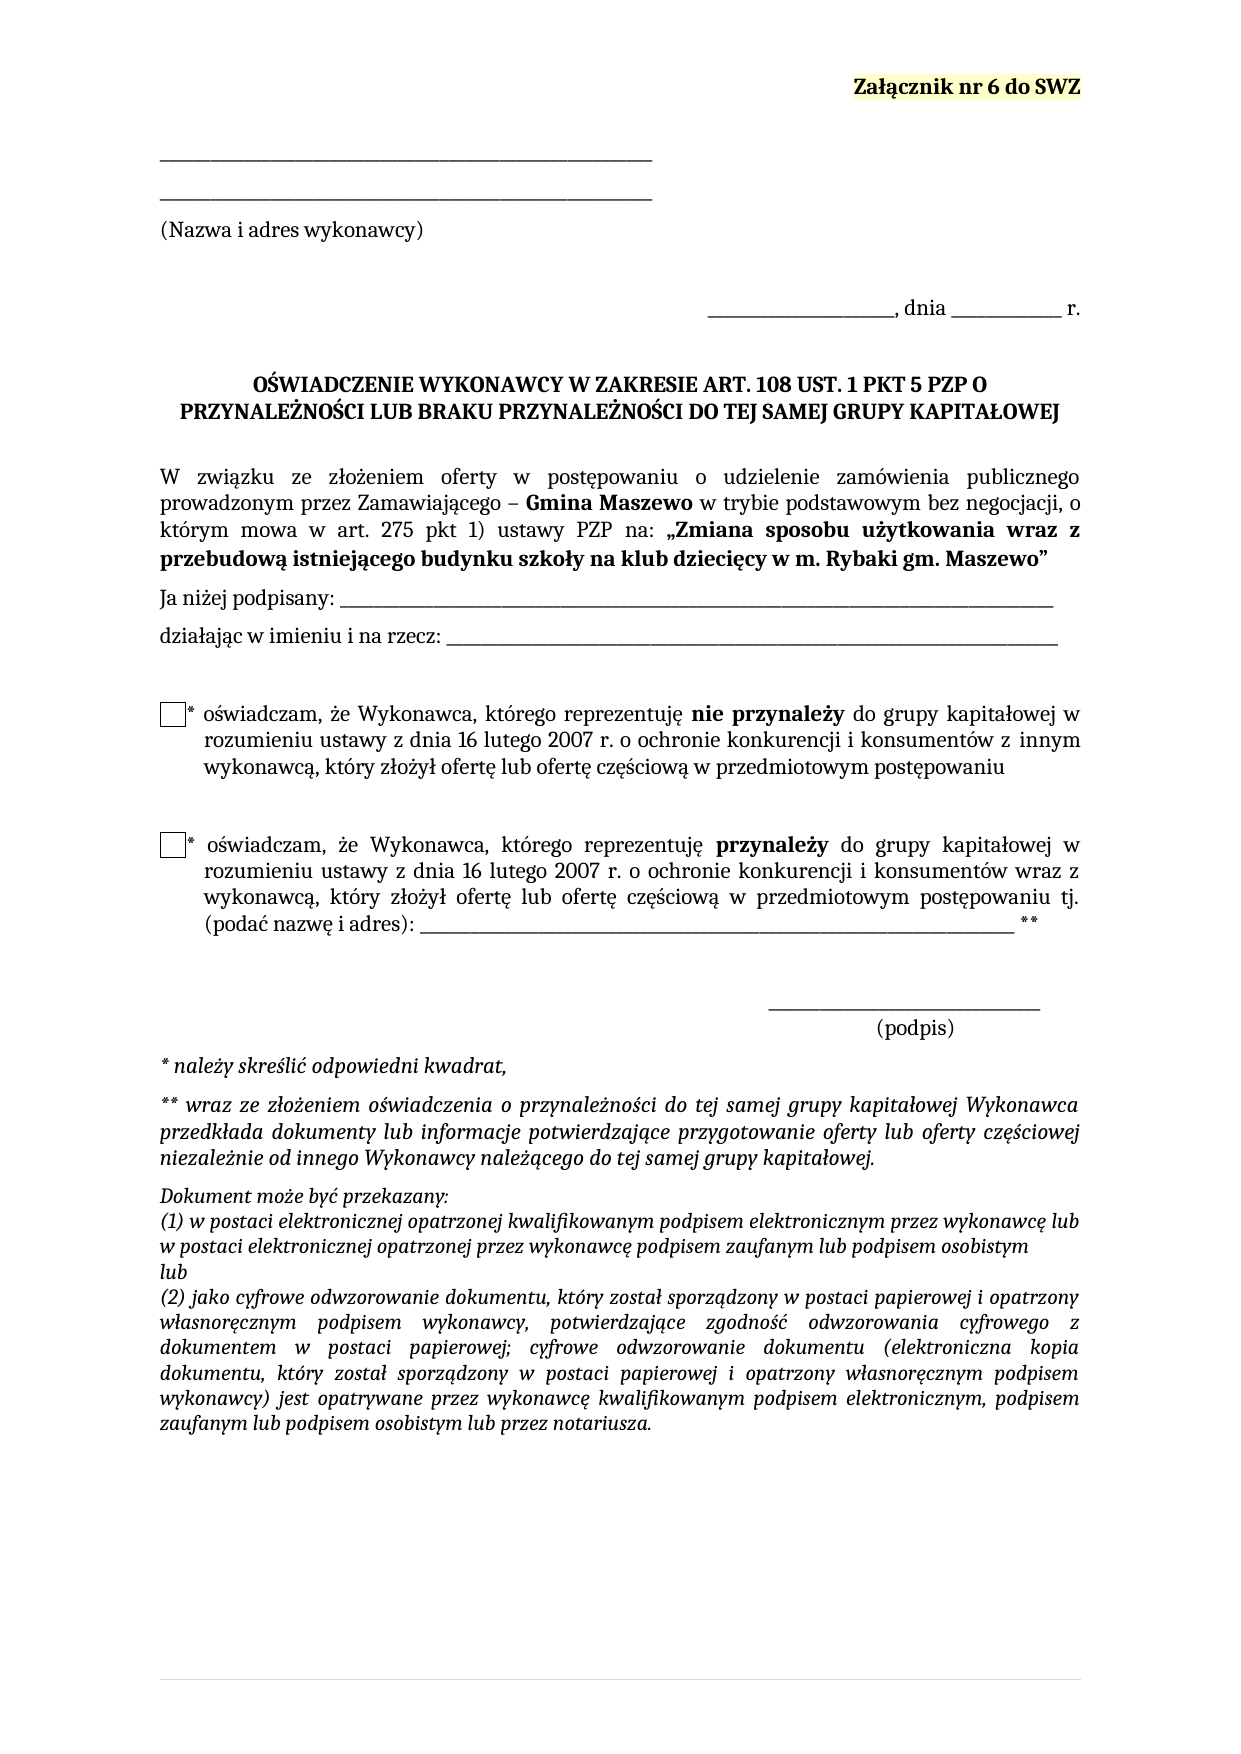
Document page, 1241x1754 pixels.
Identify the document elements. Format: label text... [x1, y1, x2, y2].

text * oświadczam, że Wykonawca, którego reprezentuję nie przynależy do grupy kapitałowej w rozumieniu ustawy z dnia 16 lutego 2007 r. o ochronie konkurencji i konsumentów z innym wykonawcą, który złożył ofertę lub ofertę częściową w przedmiotowym postępowaniu [159, 701, 1081, 780]
text ** wraz ze złożeniem oświadczenia o przynależności do tej samej grupy kapitałowej Wykonawca przedkłada dokumenty lub informacje potwierdzające przygotowanie oferty lub oferty częściowej niezależnie od innego Wykonawcy należącego do tej samej grupy kapitałowej. [159, 1092, 1081, 1171]
text Dokument może być przekazany: (1) w postaci elektronicznej opatrzonej kwalifikowanym podpisem elektronicznym przez wykonawcę lub w postaci elektronicznej opatrzonej przez wykonawcę podpisem zaufanym lub podpisem osobistym lub (2) jako cyfrowe odwzorowanie dokumentu, który został sporządzony w postaci papierowej i opatrzony własnoręcznym podpisem wykonawcy, potwierdzające zgodność odwzorowania cyfrowego z dokumentem w postaci papierowej; cyfrowe odwzorowanie dokumentu (elektroniczna kopia dokumentu, który został sporządzony w postaci papierowej i opatrzony własnoręcznym podpisem wykonawcy) jest opatrywane przez wykonawcę kwalifikowanym podpisem elektronicznym, podpisem zaufanym lub podpisem osobistym lub przez notariusza. [159, 1184, 1081, 1436]
text ______________________, dnia _____________ r. [159, 294, 1081, 321]
text ________________________________ (podpis) [750, 988, 1081, 1041]
text * należy skreślić odpowiedni kwadrat, [159, 1053, 1081, 1080]
text (Nazwa i adres wykonawcy) [159, 217, 1081, 243]
text działając w imieniu i na rzecz: ________________________________________________________________________ [159, 623, 1081, 649]
text Ja niżej podpisany: ____________________________________________________________________________________ [159, 584, 1081, 611]
text * oświadczam, że Wykonawca, którego reprezentuję przynależy do grupy kapitałowej w rozumieniu ustawy z dnia 16 lutego 2007 r. o ochronie konkurencji i konsumentów wraz z wykonawcą, który złożył ofertę lub ofertę częściową w przedmiotowym postępowaniu tj. (podać nazwę i adres): ______________________________________________________________________ ** [159, 831, 1081, 937]
text __________________________________________________________ [159, 178, 1081, 204]
text __________________________________________________________ [159, 139, 1081, 165]
text OŚWIADCZENIE WYKONAWCY W ZAKRESIE ART. 108 UST. 1 PKT 5 PZP O PRZYNALEŻNOŚCI LUB BRAKU PRZYNALEŻNOŚCI DO TEJ SAMEJ GRUPY KAPITAŁOWEJ [159, 372, 1081, 425]
text W związku ze złożeniem oferty w postępowaniu o udzielenie zamówienia publicznego prowadzonym przez Zamawiającego – Gmina Maszewo w trybie podstawowym bez negocjacji, o którym mowa w art. 275 pkt 1) ustawy PZP na: „Zmiana sposobu użytkowania wraz z przebudową istniejącego budynku szkoły na klub dziecięcy w m. Rybaki gm. Maszewo” [159, 464, 1081, 572]
